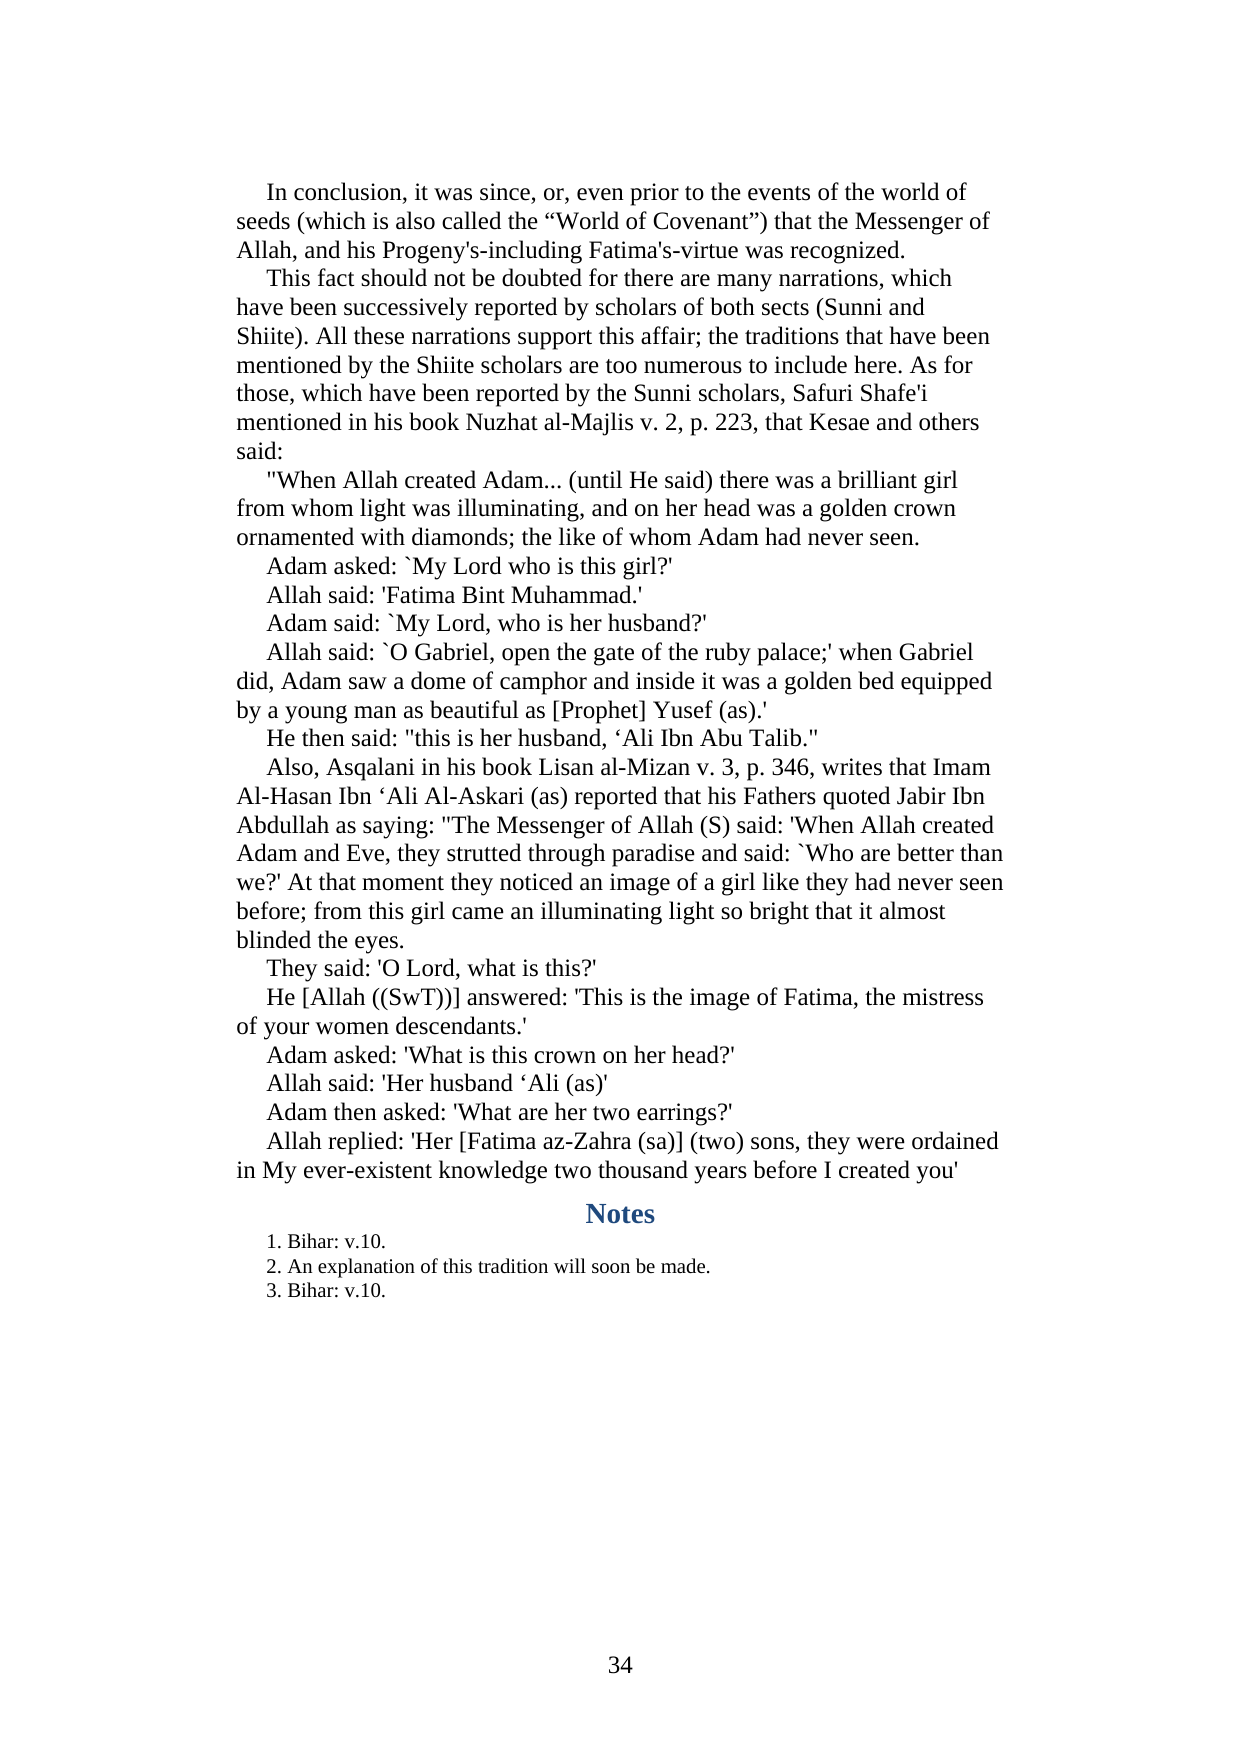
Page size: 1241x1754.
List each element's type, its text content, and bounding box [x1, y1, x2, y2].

text This fact should not be doubted for there are many narrations, which have been successively reported by scholars of both sects (Sunni and Shiite). All these narrations support this affair; the traditions that have been mentioned by the Shiite scholars are too numerous to include here. As for those, which have been reported by the Sunni scholars, Safuri Shafe'i mentioned in his book Nuzhat al-Majlis v. 2, p. 223, that Kesae and others said: [236, 263, 1004, 465]
text 1. Bihar: v.10. [236, 1229, 1004, 1253]
text Allah replied: 'Her [Fatima az-Zahra (sa)] (two) sons, they were ordained in My ever-existent knowledge two thousand years before I created you' [236, 1126, 1004, 1183]
text Adam asked: `My Lord who is this girl?' [236, 551, 1004, 580]
text They said: 'O Lord, what is this?' [236, 953, 1004, 982]
text Adam said: `My Lord, who is her husband?' [236, 608, 1004, 637]
text Also, Asqalani in his book Lisan al-Mizan v. 3, p. 346, writes that Imam Al-Hasan Ibn ‘Ali Al-Askari (as) reported that his Fathers quoted Jabir Ibn Abdullah as saying: "The Messenger of Allah (S) said: 'When Allah created Adam and Eve, they strutted through paradise and said: `Who are better than we?' At that moment they noticed an image of a girl like they had never seen before; from this girl came an illuminating light so bright that it almost blinded the eyes. [236, 752, 1004, 953]
text 2. An explanation of this tradition will soon be made. [236, 1253, 1004, 1278]
text Allah said: 'Fatima Bint Muhammad.' [236, 580, 1004, 608]
text Allah said: `O Gabriel, open the gate of the ruby palace;' when Gabriel did, Adam saw a dome of camphor and inside it was a golden bed equipped by a young man as beautiful as [Prophet] Yusef (as).' [236, 637, 1004, 723]
text Adam then asked: 'What are her two earrings?' [236, 1097, 1004, 1126]
text He [Allah ((SwT))] answered: 'This is the image of Fatima, the mistress of your women descendants.' [236, 982, 1004, 1040]
text "When Allah created Adam... (until He said) there was a brilliant girl from whom light was illuminating, and on her head was a golden crown ornamented with diamonds; the like of whom Adam had never seen. [236, 465, 1004, 551]
subtitle Notes [236, 1196, 1004, 1229]
text In conclusion, it was since, or, even prior to the events of the world of seeds (which is also called the “World of Covenant”) that the Messenger of Allah, and his Progeny's-including Fatima's-virtue was recognized. [236, 177, 1004, 263]
text Adam asked: 'What is this crown on her head?' [236, 1040, 1004, 1068]
text He then said: "this is her husband, ‘Ali Ibn Abu Talib." [236, 723, 1004, 752]
text Allah said: 'Her husband ‘Ali (as)' [236, 1068, 1004, 1097]
text 3. Bihar: v.10. [236, 1278, 1004, 1302]
